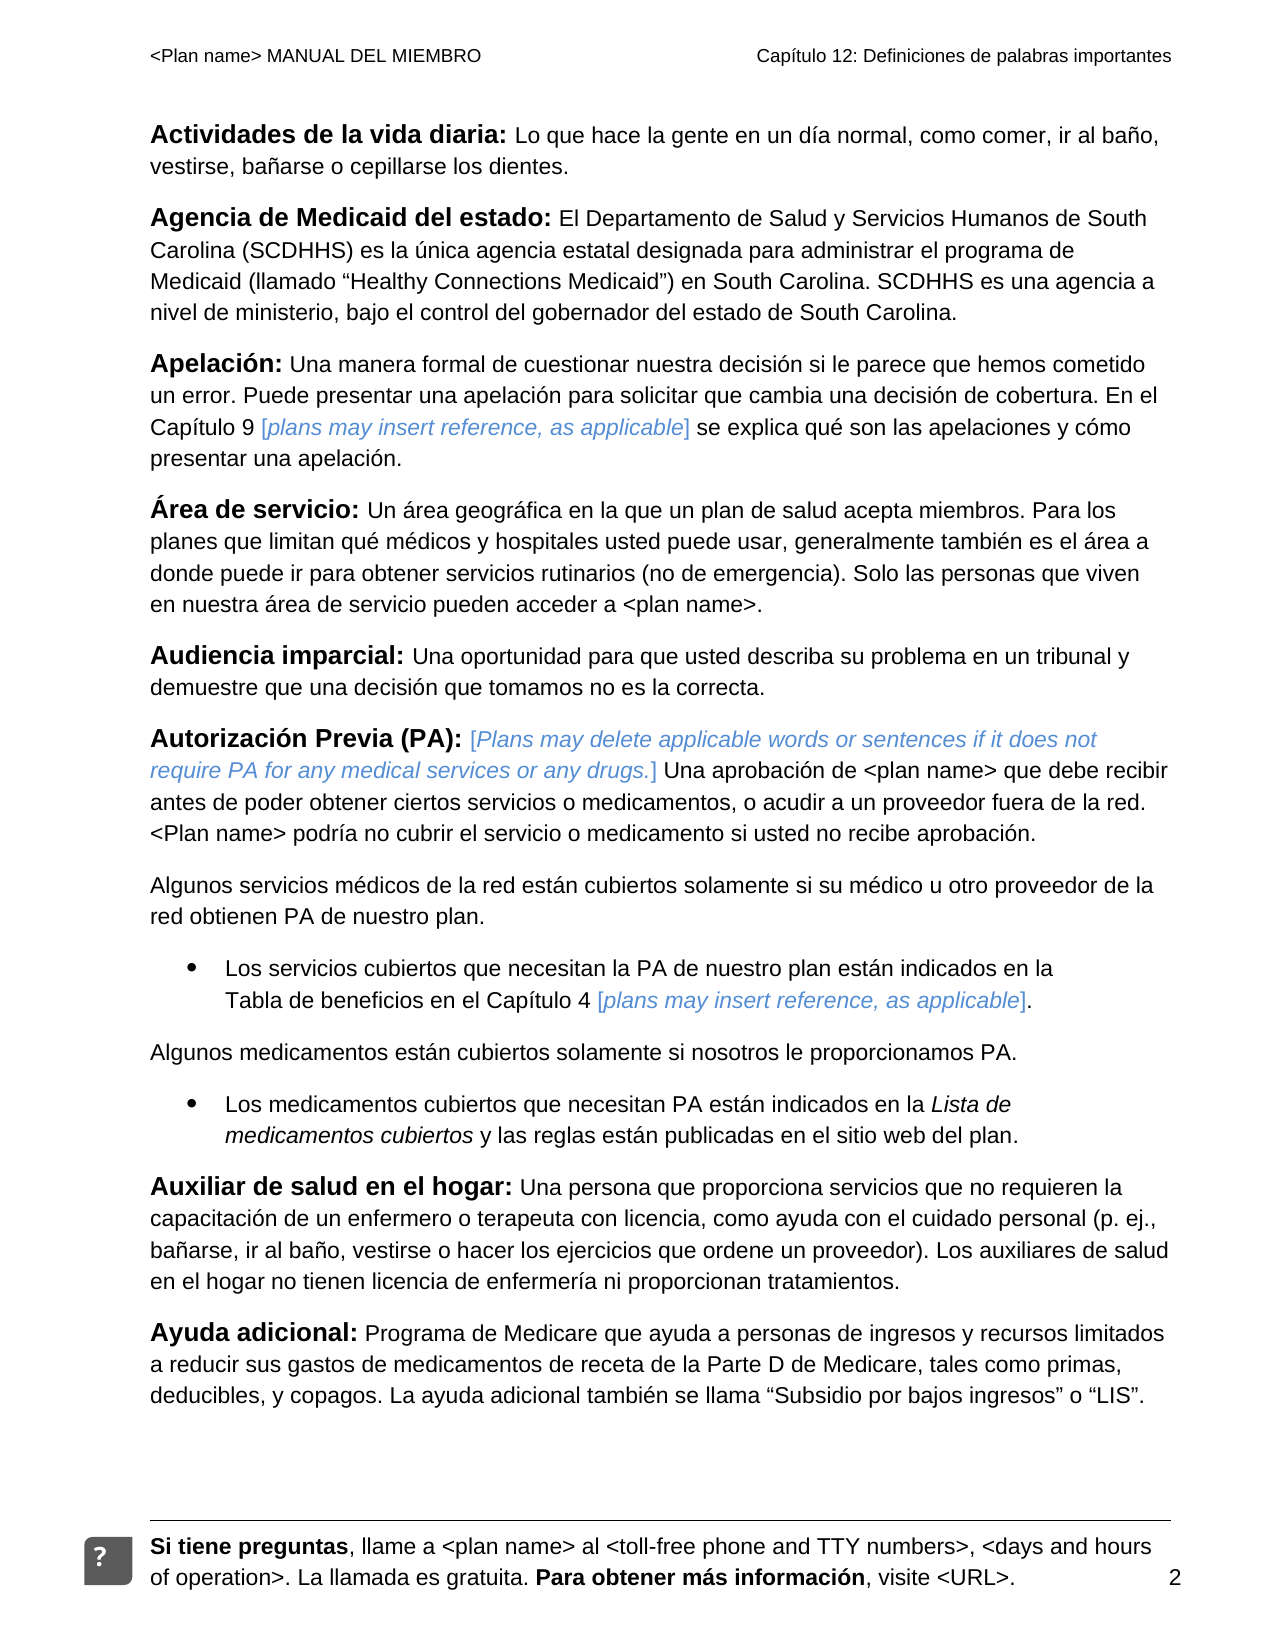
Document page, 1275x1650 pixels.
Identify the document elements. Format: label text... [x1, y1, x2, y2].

text Apelación: Una manera formal de cuestionar nuestra decisión si le parece que hemos cometido un error. Puede presentar una apelación para solicitar que cambia una decisión de cobertura. En el Capítulo 9 [plans may insert reference, as applicable] se explica qué son las apelaciones y cómo presentar una apelación. [150, 348, 1171, 473]
subtitle Actividades de la vida diaria: Lo que hace la gente en un día normal, como comer, ir al baño, vestirse, bañarse o cepillarse los dientes. [150, 118, 1171, 181]
subtitle Agencia de Medicaid del estado: El Departamento de Salud y Servicios Humanos de South Carolina (SCDHHS) es la única agencia estatal designada para administrar el programa de Medicaid (llamado “Healthy Connections Medicaid”) en South Carolina. SCDHHS es una agencia a nivel de ministerio, bajo el control del gobernador del estado de South Carolina. [150, 202, 1171, 327]
subtitle Auxiliar de salud en el hogar: Una persona que proporciona servicios que no requieren la capacitación de un enfermero o terapeuta con licencia, como ayuda con el cuidado personal (p. ej., bañarse, ir al baño, vestirse o hacer los ejercicios que ordene un proveedor). Los auxiliares de salud en el hogar no tienen licencia de enfermería ni proporcionan tratamientos. [150, 1171, 1171, 1296]
subtitle Área de servicio: Un área geográfica en la que un plan de salud acepta miembros. Para los planes que limitan qué médicos y hospitales usted puede usar, generalmente también es el área a donde puede ir para obtener servicios rutinarios (no de emergencia). Solo las personas que viven en nuestra área de servicio pueden acceder a <plan name>. [150, 493, 1171, 618]
text Algunos servicios médicos de la red están cubiertos solamente si su médico u otro proveedor de la red obtienen PA de nuestro plan. [150, 868, 1171, 931]
subtitle Audiencia imparcial: Una oportunidad para que usted describa su problema en un tribunal y demuestre que una decisión que tomamos no es la correcta. [150, 639, 1171, 702]
list Los medicamentos cubiertos que necesitan PA están indicados en la Lista de medicamentos cubiertos y las reglas están publicadas en el sitio web del plan. [187, 1087, 1096, 1150]
list Los servicios cubiertos que necesitan la PA de nuestro plan están indicados en la Tabla de beneficios en el Capítulo 4 [plans may insert reference, as applicable]. [187, 952, 1096, 1014]
subtitle Ayuda adicional: Programa de Medicare que ayuda a personas de ingresos y recursos limitados a reducir sus gastos de medicamentos de receta de la Parte D de Medicare, tales como primas, deducibles, y copagos. La ayuda adicional también se llama “Subsidio por bajos ingresos” o “LIS”. [150, 1316, 1171, 1410]
text Algunos medicamentos están cubiertos solamente si nosotros le proporcionamos PA. [150, 1035, 1171, 1066]
subtitle Autorización Previa (PA): [Plans may delete applicable words or sentences if it does not require PA for any medical services or any drugs.] Una aprobación de <plan name> que debe recibir antes de poder obtener ciertos servicios o medicamentos, o acudir a un proveedor fuera de la red. <Plan name> podría no cubrir el servicio o medicamento si usted no recibe aprobación. [150, 723, 1171, 848]
